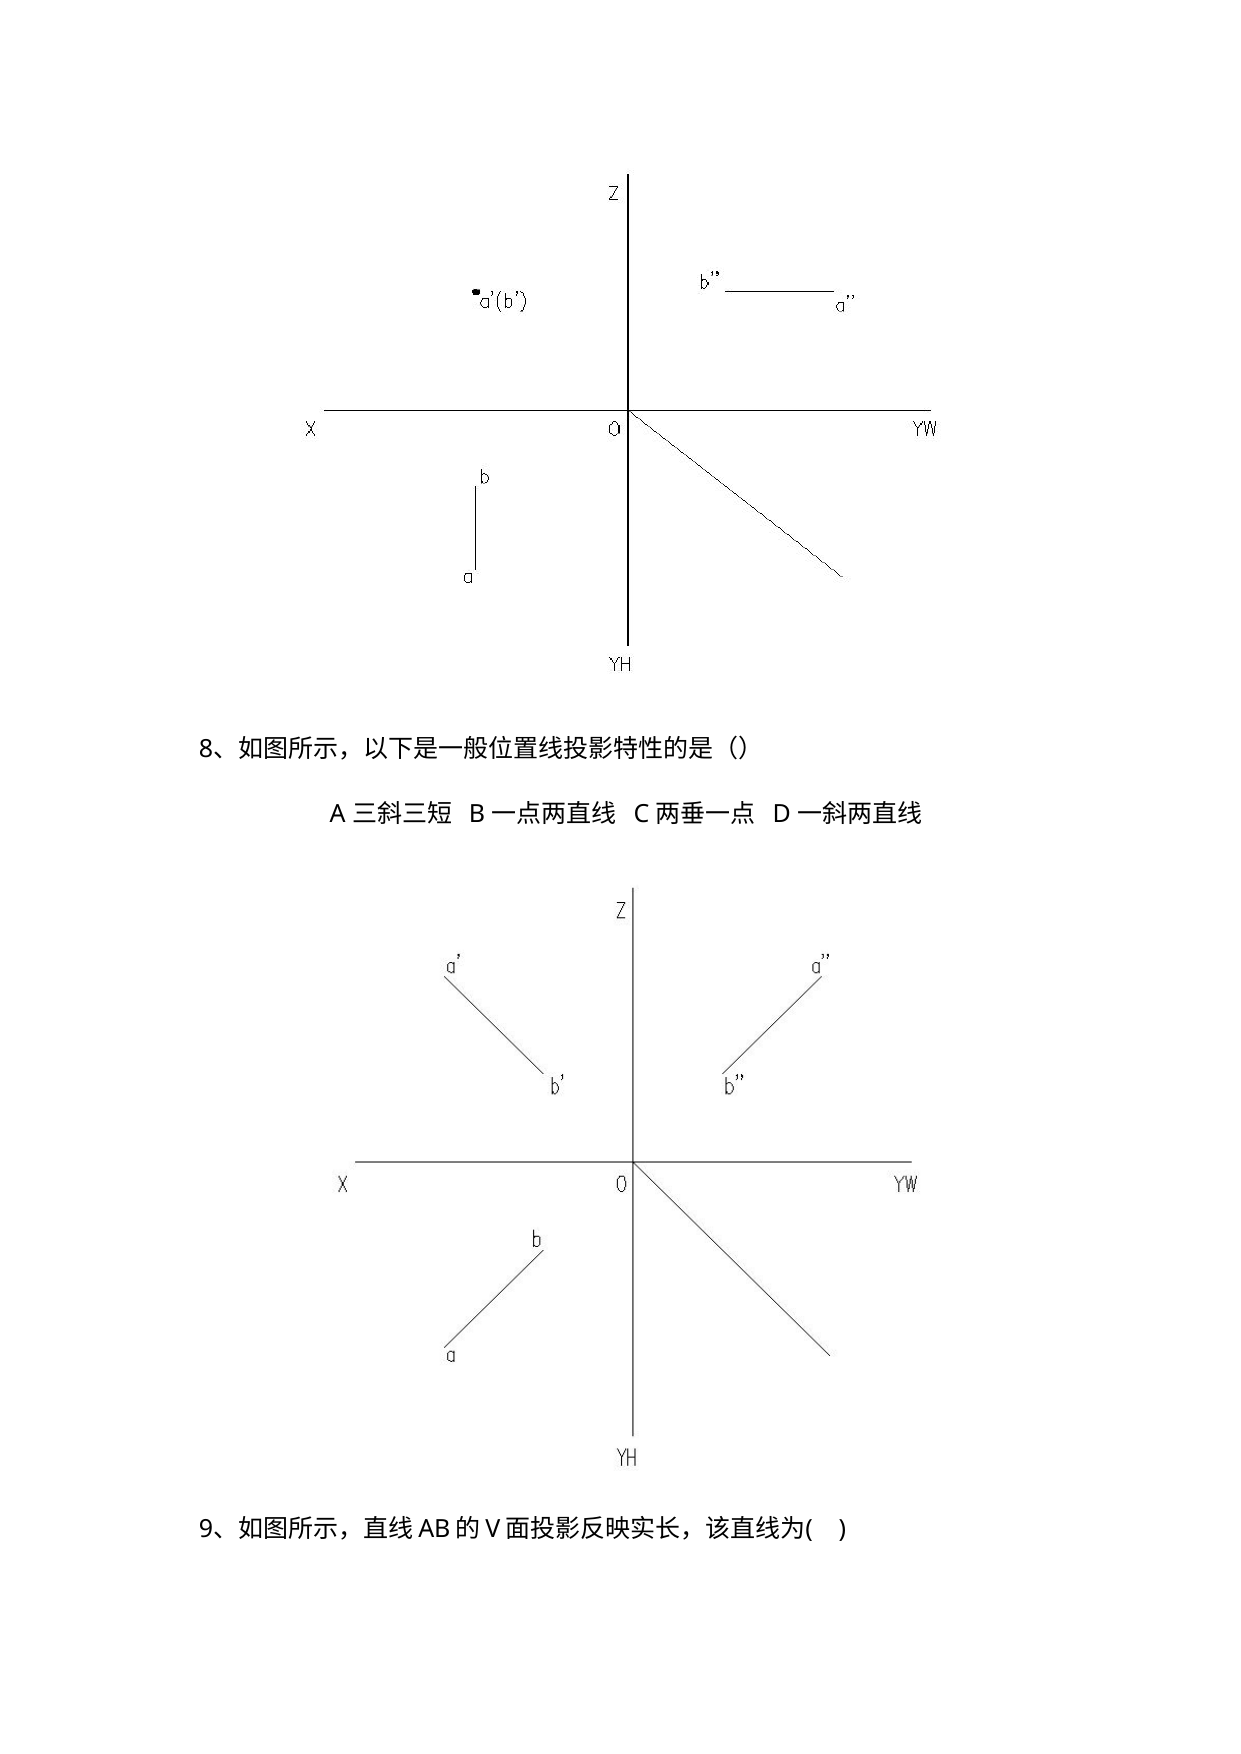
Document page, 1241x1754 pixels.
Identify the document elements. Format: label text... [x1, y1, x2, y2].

picture [291, 844, 949, 1478]
text A 三斜三短 B 一点两直线 C 两垂一点 D 一斜两直线 [199, 779, 1053, 844]
text 9、如图所示，直线AB的V面投影反映实长，该直线为( ) [199, 1494, 1053, 1559]
text 8、如图所示，以下是一般位置线投影特性的是（） [199, 714, 1053, 779]
picture [283, 161, 957, 684]
